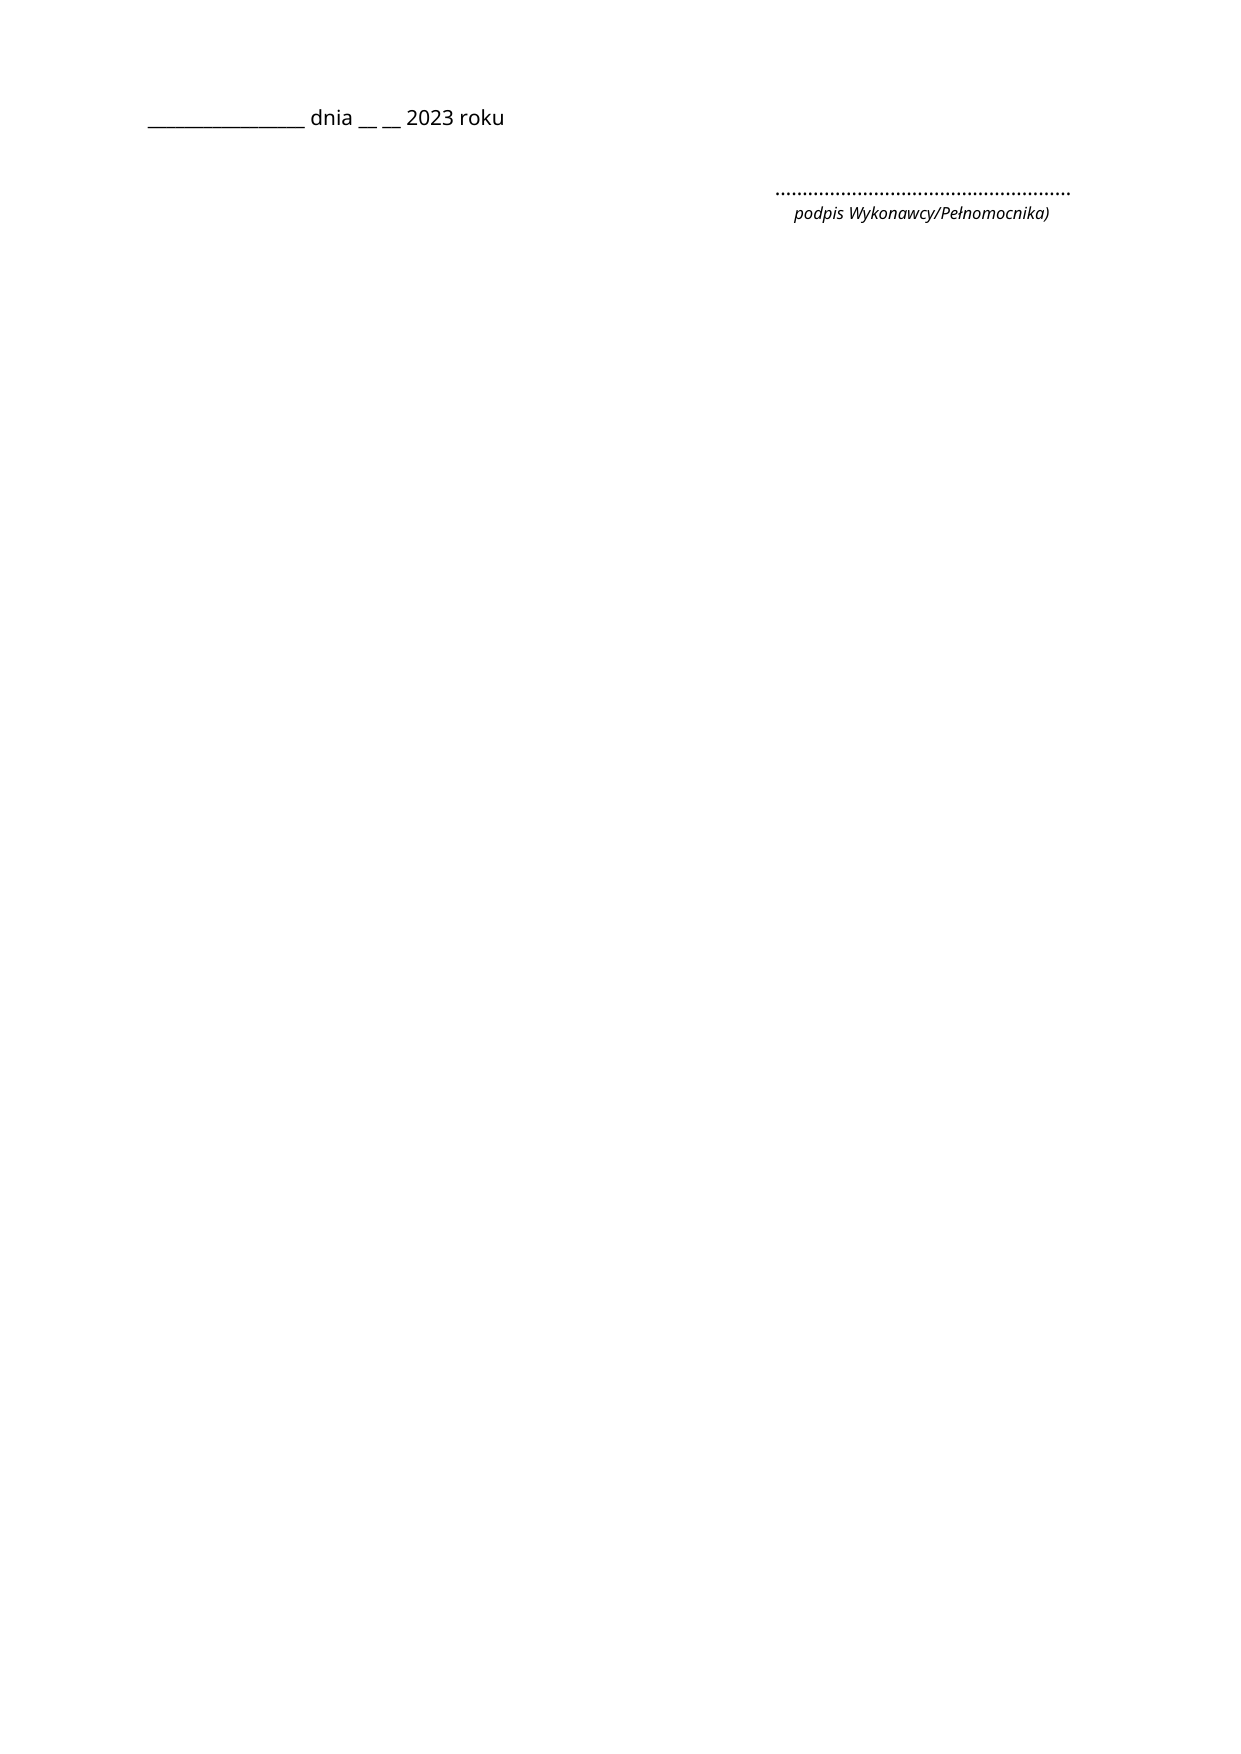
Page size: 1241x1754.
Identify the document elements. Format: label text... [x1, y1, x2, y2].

text ……………………………………………… podpis Wykonawcy/Pełnomocnika) [753, 173, 1093, 224]
text _________________ dnia __ __ 2023 roku [148, 103, 1093, 132]
